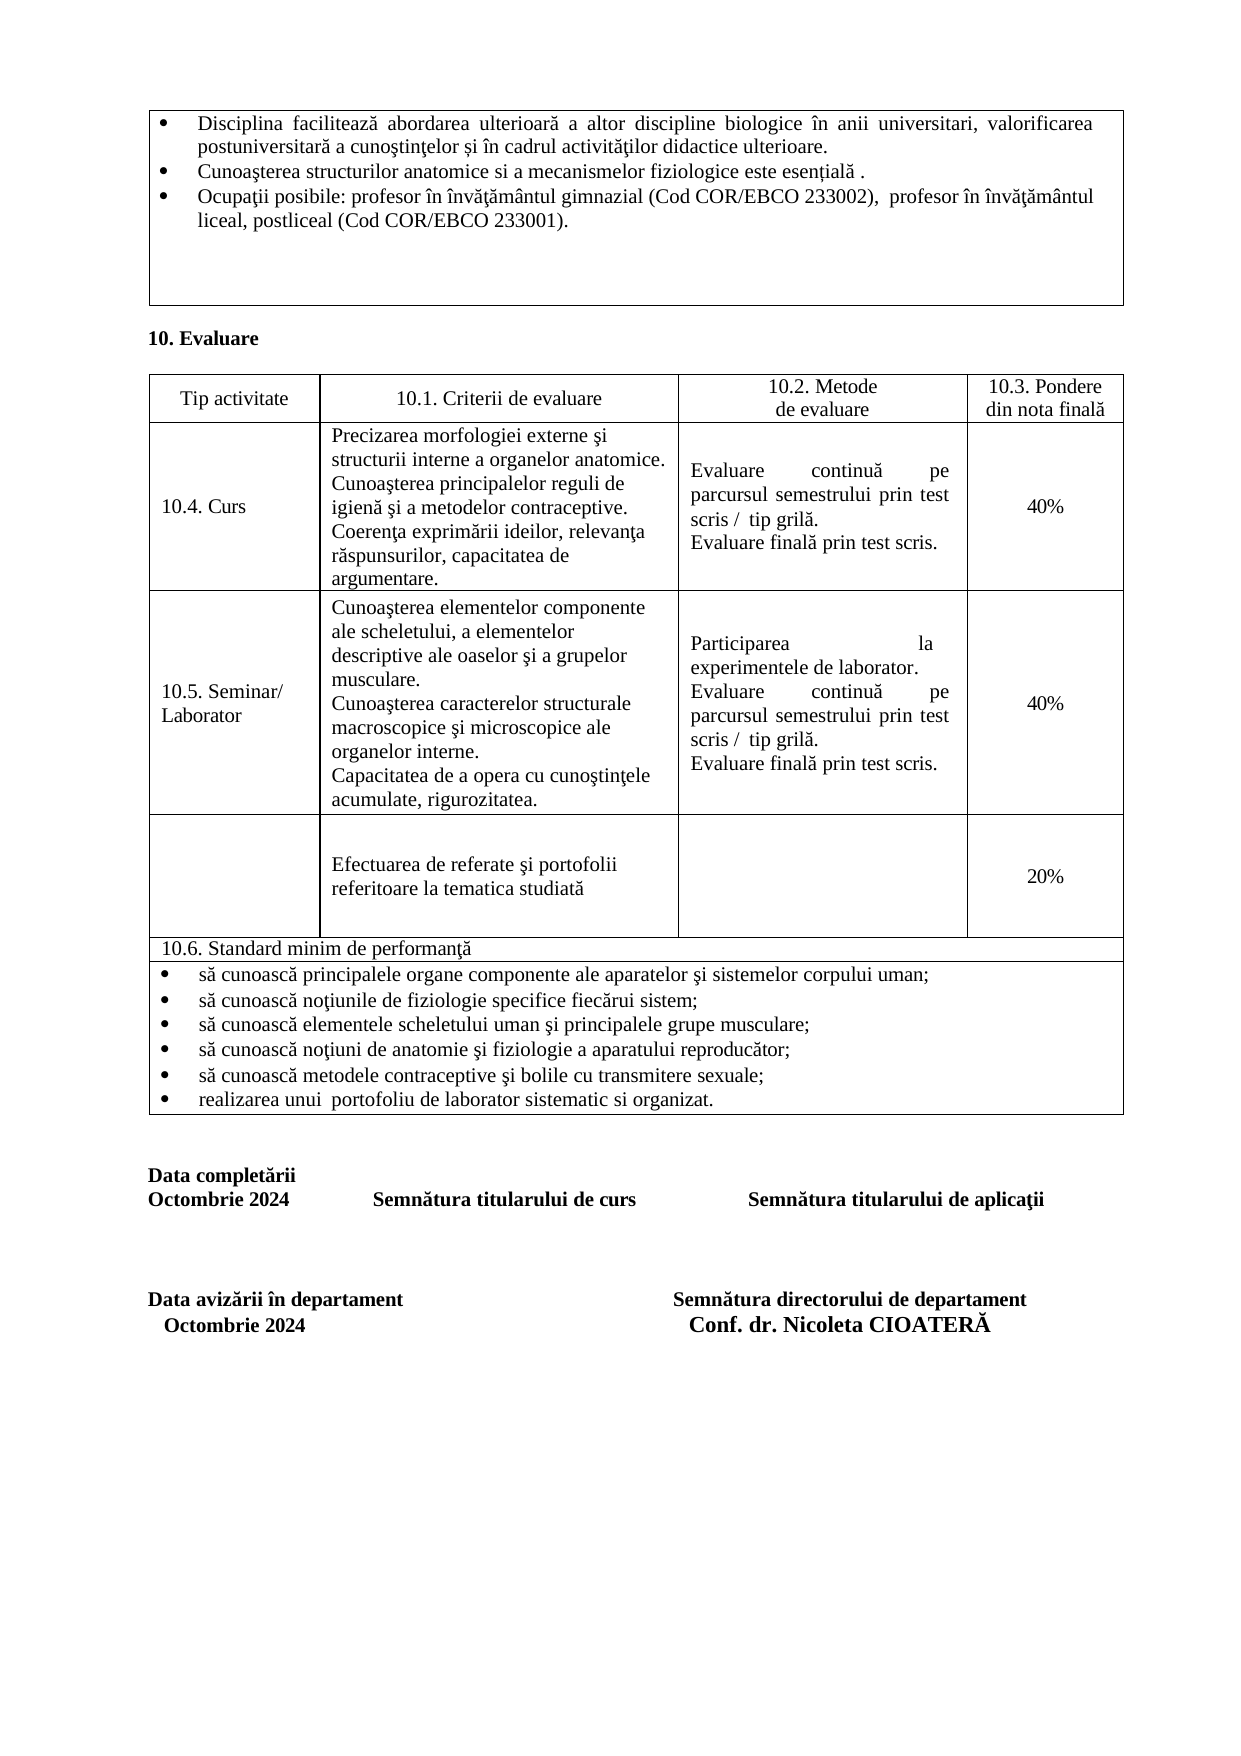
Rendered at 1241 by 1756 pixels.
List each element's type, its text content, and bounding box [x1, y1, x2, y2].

text Octombrie 2024 Semnătura titularului de curs Semnătura titularului de aplicaţii [148, 1187, 1166, 1211]
table_header 10.1. Criterii de evaluare [321, 375, 678, 422]
table_cell [150, 815, 319, 937]
table_header 10.3. Pondere din nota finală [968, 375, 1123, 422]
table_cell Participarea la experimentele de laborator. Evaluare continuă pe parcursul semestrului prin test scris / tip grilă. Evaluare finală prin test scris. [679, 591, 967, 814]
table_cell 40% [968, 591, 1123, 814]
list Evaluare [148, 326, 1166, 350]
table_cell [679, 815, 967, 937]
table_header Tip activitate [150, 375, 319, 422]
table_cell Efectuarea de referate şi portofolii referitoare la tematica studiată [321, 815, 678, 937]
table_cell 10.5. Seminar/ Laborator [150, 591, 319, 814]
table_cell să cunoască principalele organe componente ale aparatelor şi sistemelor corpului uman; să cunoască noţiunile de fiziologie specifice fiecărui sistem; să cunoască elementele scheletului uman şi principalele grupe musculare; să cunoască noţiuni de anatomie şi fiziologie a aparatului reproducător; să cunoască metodele contraceptive şi bolile cu transmitere sexuale; realizarea unui portofoliu de laborator sistematic si organizat. [150, 962, 1123, 1114]
table_cell Cunoaşterea elementelor componente ale scheletului, a elementelor descriptive ale oaselor şi a grupelor musculare. Cunoaşterea caracterelor structurale macroscopice şi microscopice ale organelor interne. Capacitatea de a opera cu cunoştinţele acumulate, rigurozitatea. [321, 591, 678, 814]
table_header 10.2. Metode de evaluare [679, 375, 967, 422]
text Data avizării în departament Semnătura directorului de departament [148, 1287, 1166, 1311]
table_cell 10.6. Standard minim de performanţă [150, 938, 1123, 961]
text Data completării [148, 1163, 1166, 1187]
table_cell Evaluare continuă pe parcursul semestrului prin test scris / tip grilă. Evaluare finală prin test scris. [679, 423, 967, 590]
table_cell 40% [968, 423, 1123, 590]
table_cell 10.4. Curs [150, 423, 319, 590]
table_cell Precizarea morfologiei externe şi structurii interne a organelor anatomice. Cunoaşterea principalelor reguli de igienă şi a metodelor contraceptive. Coerenţa exprimării ideilor, relevanţa răspunsurilor, capacitatea de argumentare. [321, 423, 678, 590]
table_cell 20% [968, 815, 1123, 937]
text Octombrie 2024 Conf. dr. Nicoleta CIOATERĂ [163, 1311, 1166, 1338]
